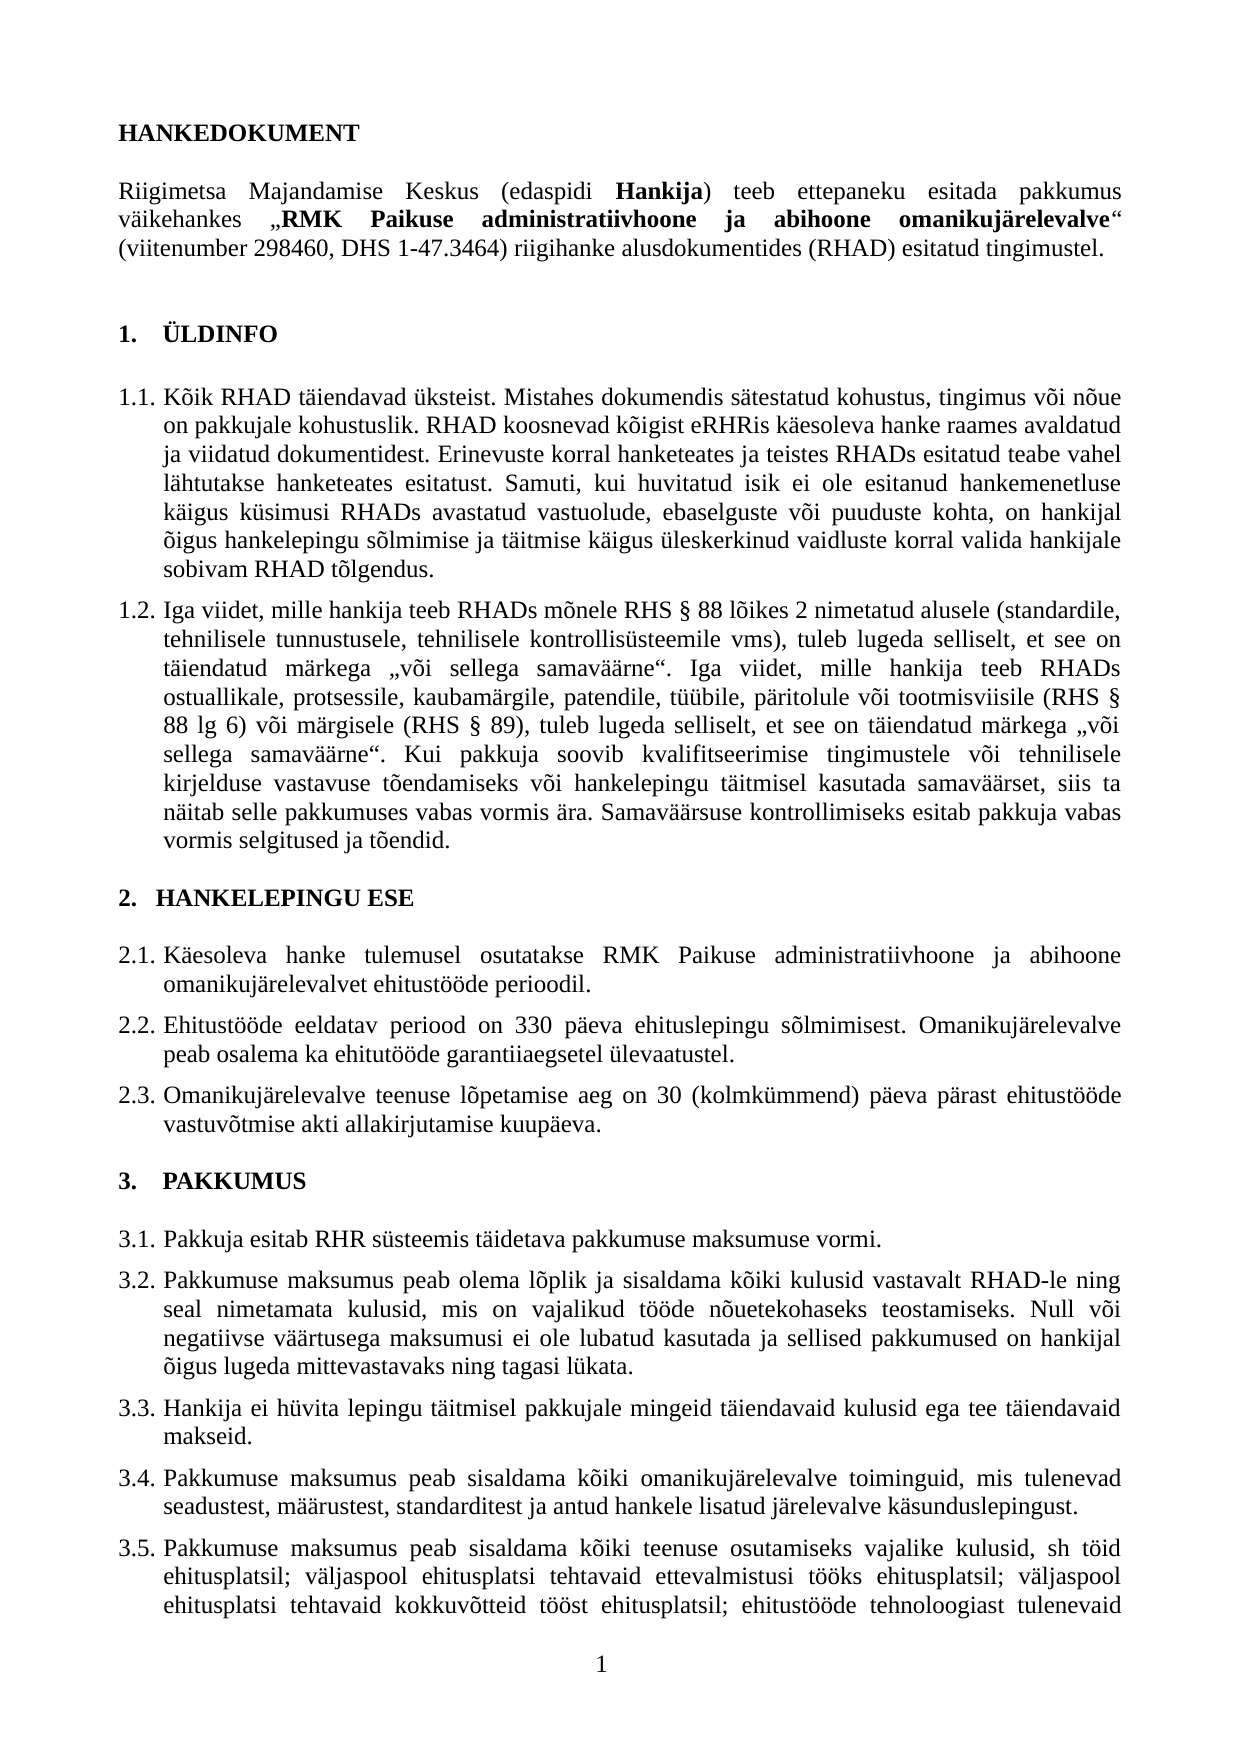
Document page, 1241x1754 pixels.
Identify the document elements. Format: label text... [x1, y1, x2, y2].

list Riigimetsa Majandamise Keskus (edaspidi Hankija) teeb ettepaneku esitada pakkumus väikehankes „RMK Paikuse administratiivhoone ja abihoone omanikujärelevalve“ (viitenumber 298460, DHS 1-47.3464) riigihanke alusdokumentides (RHAD) esitatud tingimustel. [118, 176, 1122, 262]
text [118, 1533, 1122, 1619]
list HANKEDOKUMENT [118, 118, 1122, 147]
text Pakkuja esitab RHR süsteemis täidetava pakkumuse maksumuse vormi. [118, 1224, 1122, 1253]
text Pakkumuse maksumus peab olema lõplik ja sisaldama kõiki kulusid vastavalt RHAD-le ning seal nimetamata kulusid, mis on vajalikud tööde nõuetekohaseks teostamiseks. Null või negatiivse väärtusega maksumusi ei ole lubatud kasutada ja sellised pakkumused on hankijal õigus lugeda mittevastavaks ning tagasi lükata. [118, 1265, 1122, 1380]
list ÜLDINFO [118, 319, 1122, 348]
text Ehitustööde eeldatav periood on 330 päeva ehituslepingu sõlmimisest. Omanikujärelevalve peab osalema ka ehitutööde garantiiaegsetel ülevaatustel. [118, 1011, 1122, 1068]
text Käesoleva hanke tulemusel osutatakse RMK Paikuse administratiivhoone ja abihoone omanikujärelevalvet ehitustööde perioodil. [118, 941, 1122, 998]
list HANKELEPINGU ESE [118, 883, 1122, 912]
text Pakkumuse maksumus peab sisaldama kõiki omanikujärelevalve toiminguid, mis tulenevad seadustest, määrustest, standarditest ja antud hankele lisatud järelevalve käsunduslepingust. [118, 1463, 1122, 1520]
text Omanikujärelevalve teenuse lõpetamise aeg on 30 (kolmkümmend) päeva pärast ehitustööde vastuvõtmise akti allakirjutamise kuupäeva. [118, 1081, 1122, 1138]
list PAKKUMUS [118, 1166, 1122, 1195]
text Kõik RHAD täiendavad üksteist. Mistahes dokumendis sätestatud kohustus, tingimus või nõue on pakkujale kohustuslik. RHAD koosnevad kõigist eRHRis käesoleva hanke raames avaldatud ja viidatud dokumentidest. Erinevuste korral hanketeates ja teistes RHADs esitatud teabe vahel lähtutakse hanketeates esitatust. Samuti, kui huvitatud isik ei ole esitanud hankemenetluse käigus küsimusi RHADs avastatud vastuolude, ebaselguste või puuduste kohta, on hankijal õigus hankelepingu sõlmimise ja täitmise käigus üleskerkinud vaidluste korral valida hankijale sobivam RHAD tõlgendus. [118, 382, 1122, 583]
text Hankija ei hüvita lepingu täitmisel pakkujale mingeid täiendavaid kulusid ega tee täiendavaid makseid. [118, 1393, 1122, 1450]
text Iga viidet, mille hankija teeb RHADs mõnele RHS § 88 lõikes 2 nimetatud alusele (standardile, tehnilisele tunnustusele, tehnilisele kontrollisüsteemile vms), tuleb lugeda selliselt, et see on täiendatud märkega „või sellega samaväärne“. Iga viidet, mille hankija teeb RHADs ostuallikale, protsessile, kaubamärgile, patendile, tüübile, päritolule või tootmisviisile (RHS § 88 lg 6) või märgisele (RHS § 89), tuleb lugeda selliselt, et see on täiendatud märkega „või sellega samaväärne“. Kui pakkuja soovib kvalifitseerimise tingimustele või tehnilisele kirjelduse vastavuse tõendamiseks või hankelepingu täitmisel kasutada samaväärset, siis ta näitab selle pakkumuses vabas vormis ära. Samaväärsuse kontrollimiseks esitab pakkuja vabas vormis selgitused ja tõendid. [118, 596, 1122, 854]
